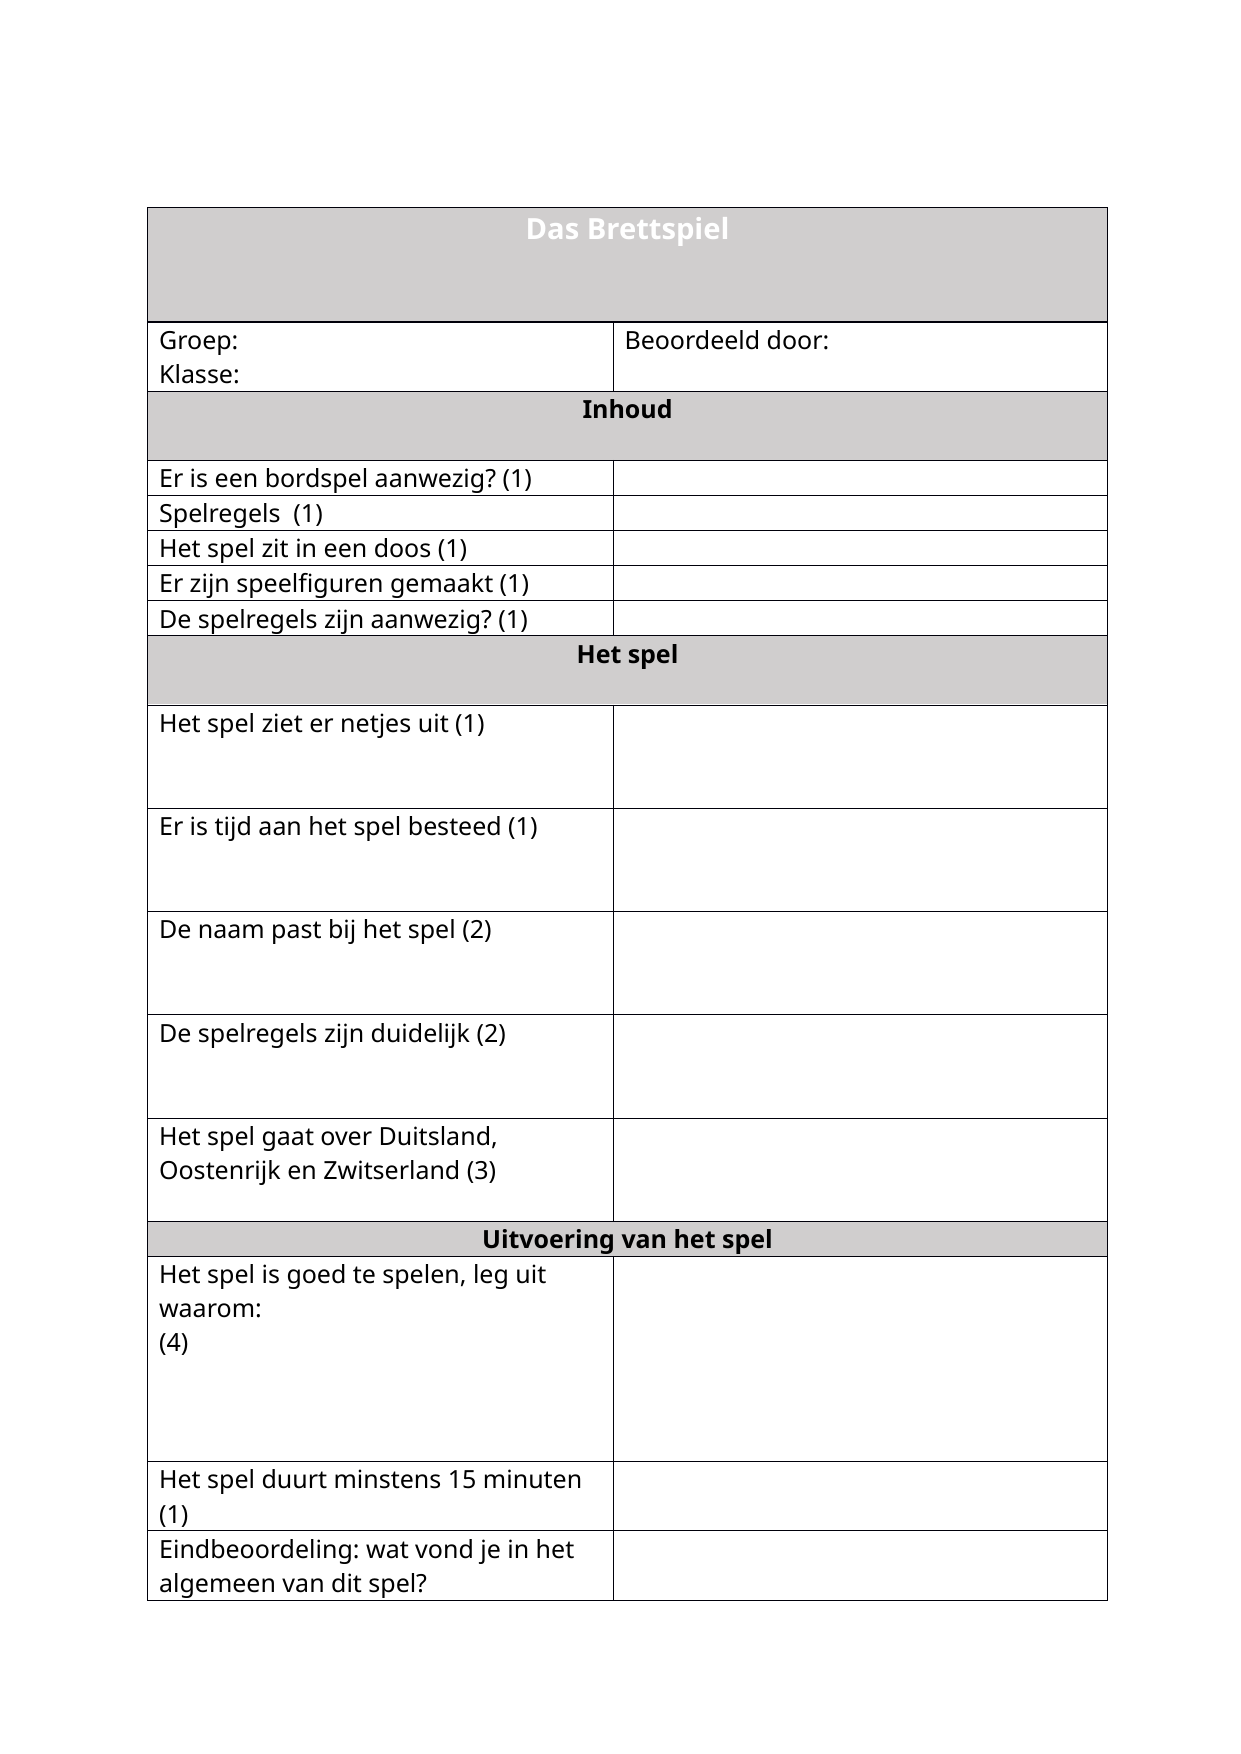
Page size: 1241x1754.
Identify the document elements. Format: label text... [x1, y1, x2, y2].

table_cell Het spel is goed te spelen, leg uit waarom: (4) [148, 1257, 613, 1461]
table_cell [614, 461, 1107, 495]
table_cell De naam past bij het spel (2) [148, 912, 613, 1014]
table_cell Het spel duurt minstens 15 minuten (1) [148, 1462, 613, 1530]
table_cell Groep: Klasse: [148, 323, 613, 391]
table_cell [614, 566, 1107, 600]
table_header Das Brettspiel [148, 208, 1107, 321]
table_cell [614, 496, 1107, 530]
table_cell Het spel gaat over Duitsland, Oostenrijk en Zwitserland (3) [148, 1119, 613, 1221]
table_cell Er zijn speelfiguren gemaakt (1) [148, 566, 613, 600]
table_cell [614, 1257, 1107, 1461]
table_cell [614, 912, 1107, 1014]
table_cell [614, 706, 1107, 808]
table_cell [614, 809, 1107, 911]
table_cell [614, 531, 1107, 565]
table_cell [614, 601, 1107, 635]
table_cell [614, 1462, 1107, 1530]
table_cell Beoordeeld door: [614, 323, 1107, 391]
table_cell Het spel zit in een doos (1) [148, 531, 613, 565]
table_cell Uitvoering van het spel [148, 1222, 1107, 1256]
table_cell Er is tijd aan het spel besteed (1) [148, 809, 613, 911]
table_cell Het spel ziet er netjes uit (1) [148, 706, 613, 808]
table_cell Het spel [148, 636, 1107, 704]
table_cell Spelregels (1) [148, 496, 613, 530]
table_cell Inhoud [148, 392, 1107, 460]
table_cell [148, 1531, 613, 1599]
table_cell [614, 1531, 1107, 1599]
table_cell [614, 1119, 1107, 1221]
table_cell De spelregels zijn aanwezig? (1) [148, 601, 613, 635]
table_cell De spelregels zijn duidelijk (2) [148, 1015, 613, 1117]
table_cell Er is een bordspel aanwezig? (1) [148, 461, 613, 495]
table_cell [614, 1015, 1107, 1117]
